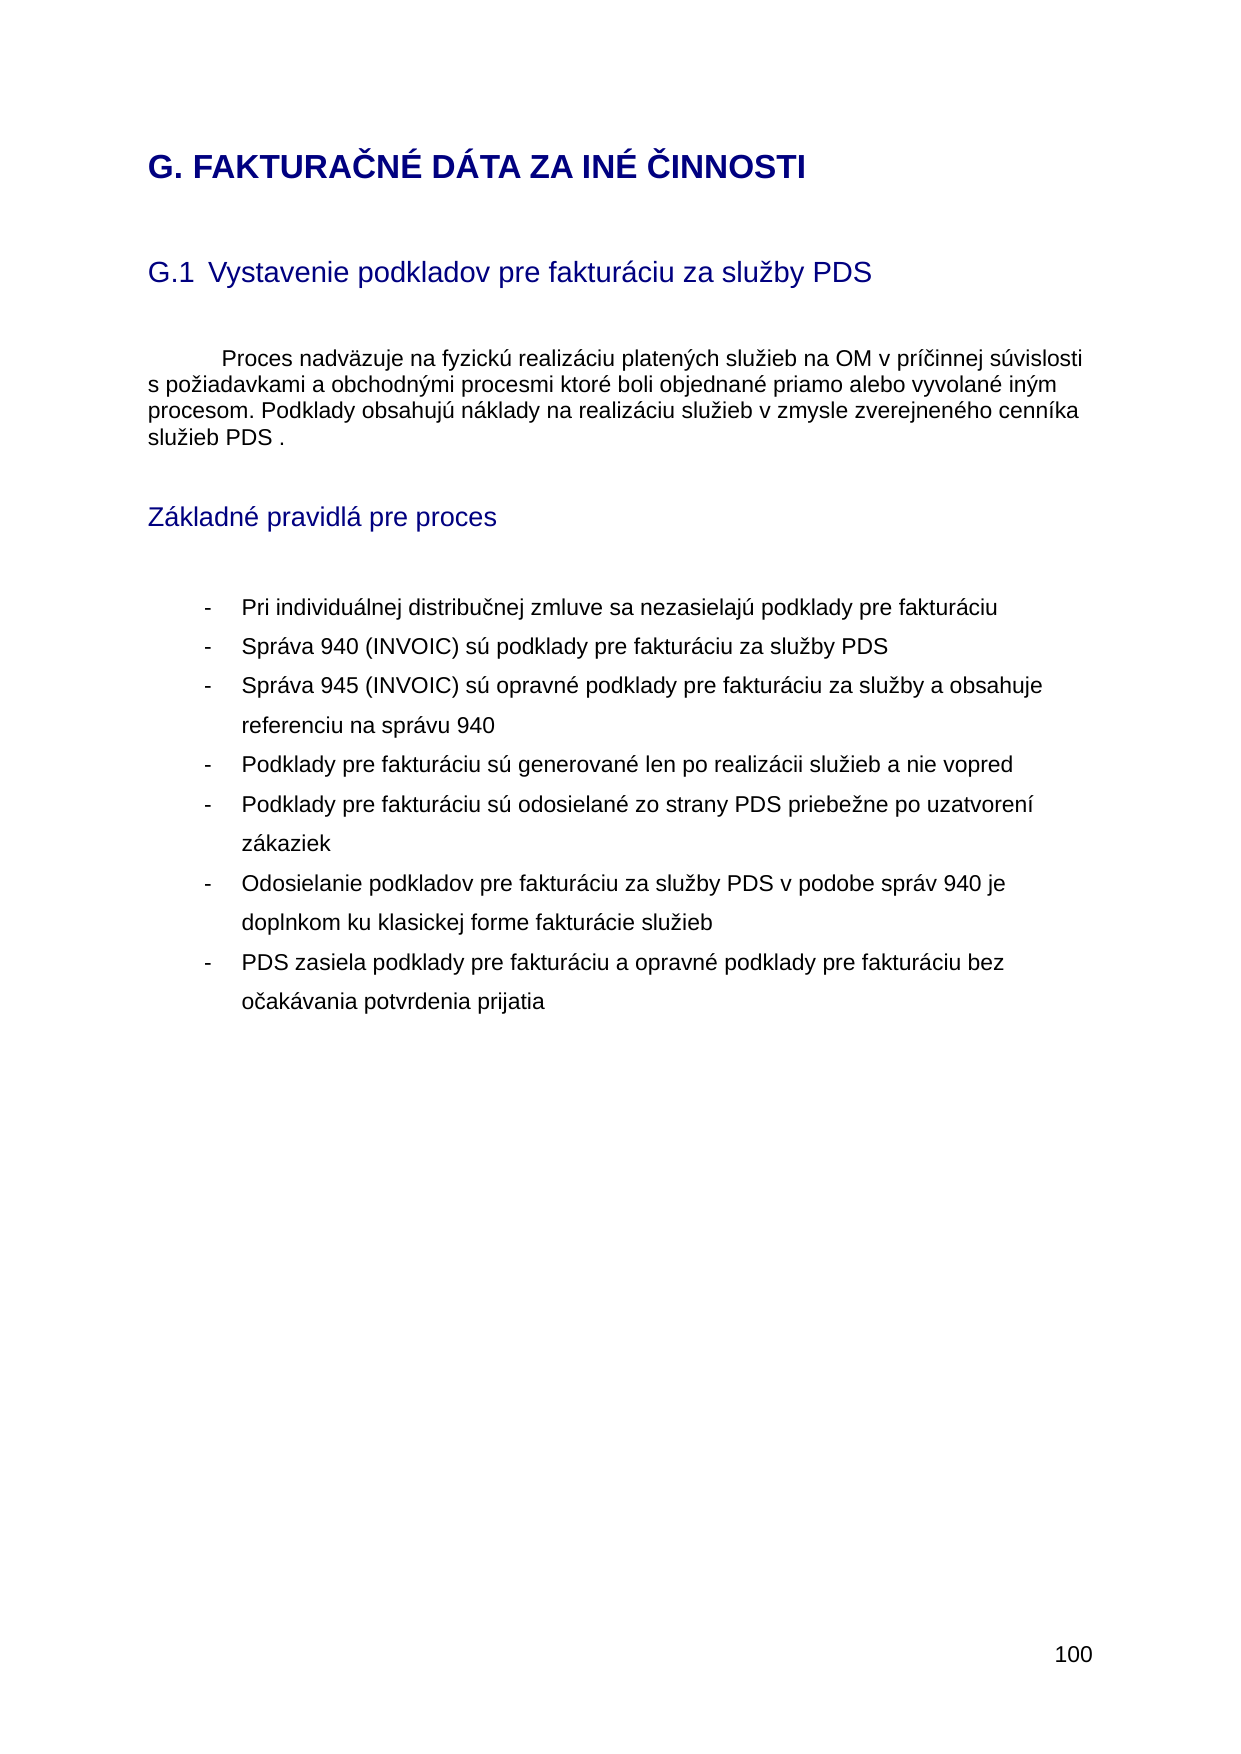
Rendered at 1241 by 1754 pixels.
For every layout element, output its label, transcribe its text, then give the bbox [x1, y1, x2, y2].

list PDS zasiela podklady pre fakturáciu a opravné podklady pre fakturáciu bez očakávania potvrdenia prijatia [204, 949, 1093, 1014]
list Odosielanie podkladov pre fakturáciu za služby PDS v podobe správ 940 je doplnkom ku klasickej forme fakturácie služieb [204, 870, 1093, 936]
list Pri individuálnej distribučnej zmluve sa nezasielajú podklady pre fakturáciu [204, 593, 1093, 620]
text Proces nadväzuje na fyzickú realizáciu platených služieb na OM v príčinnej súvislosti s požiadavkami a obchodnými procesmi ktoré boli objednané priamo alebo vyvolané iným procesom. Podklady obsahujú náklady na realizáciu služieb v zmysle zverejneného cenníka služieb PDS . [148, 345, 1093, 450]
list Správa 940 (INVOIC) sú podklady pre fakturáciu za služby PDS [204, 633, 1093, 659]
list Správa 945 (INVOIC) sú opravné podklady pre fakturáciu za služby a obsahuje referenciu na správu 940 [204, 672, 1093, 738]
list Podklady pre fakturáciu sú generované len po realizácii služieb a nie vopred [204, 751, 1093, 778]
text FAKTURAČNÉ DÁTA ZA INÉ ČINNOSTI [148, 148, 1093, 186]
subtitle Základné pravidlá pre proces [148, 501, 1093, 533]
text Vystavenie podkladov pre fakturáciu za služby PDS [148, 256, 1093, 289]
list Podklady pre fakturáciu sú odosielané zo strany PDS priebežne po uzatvorení zákaziek [204, 791, 1093, 857]
